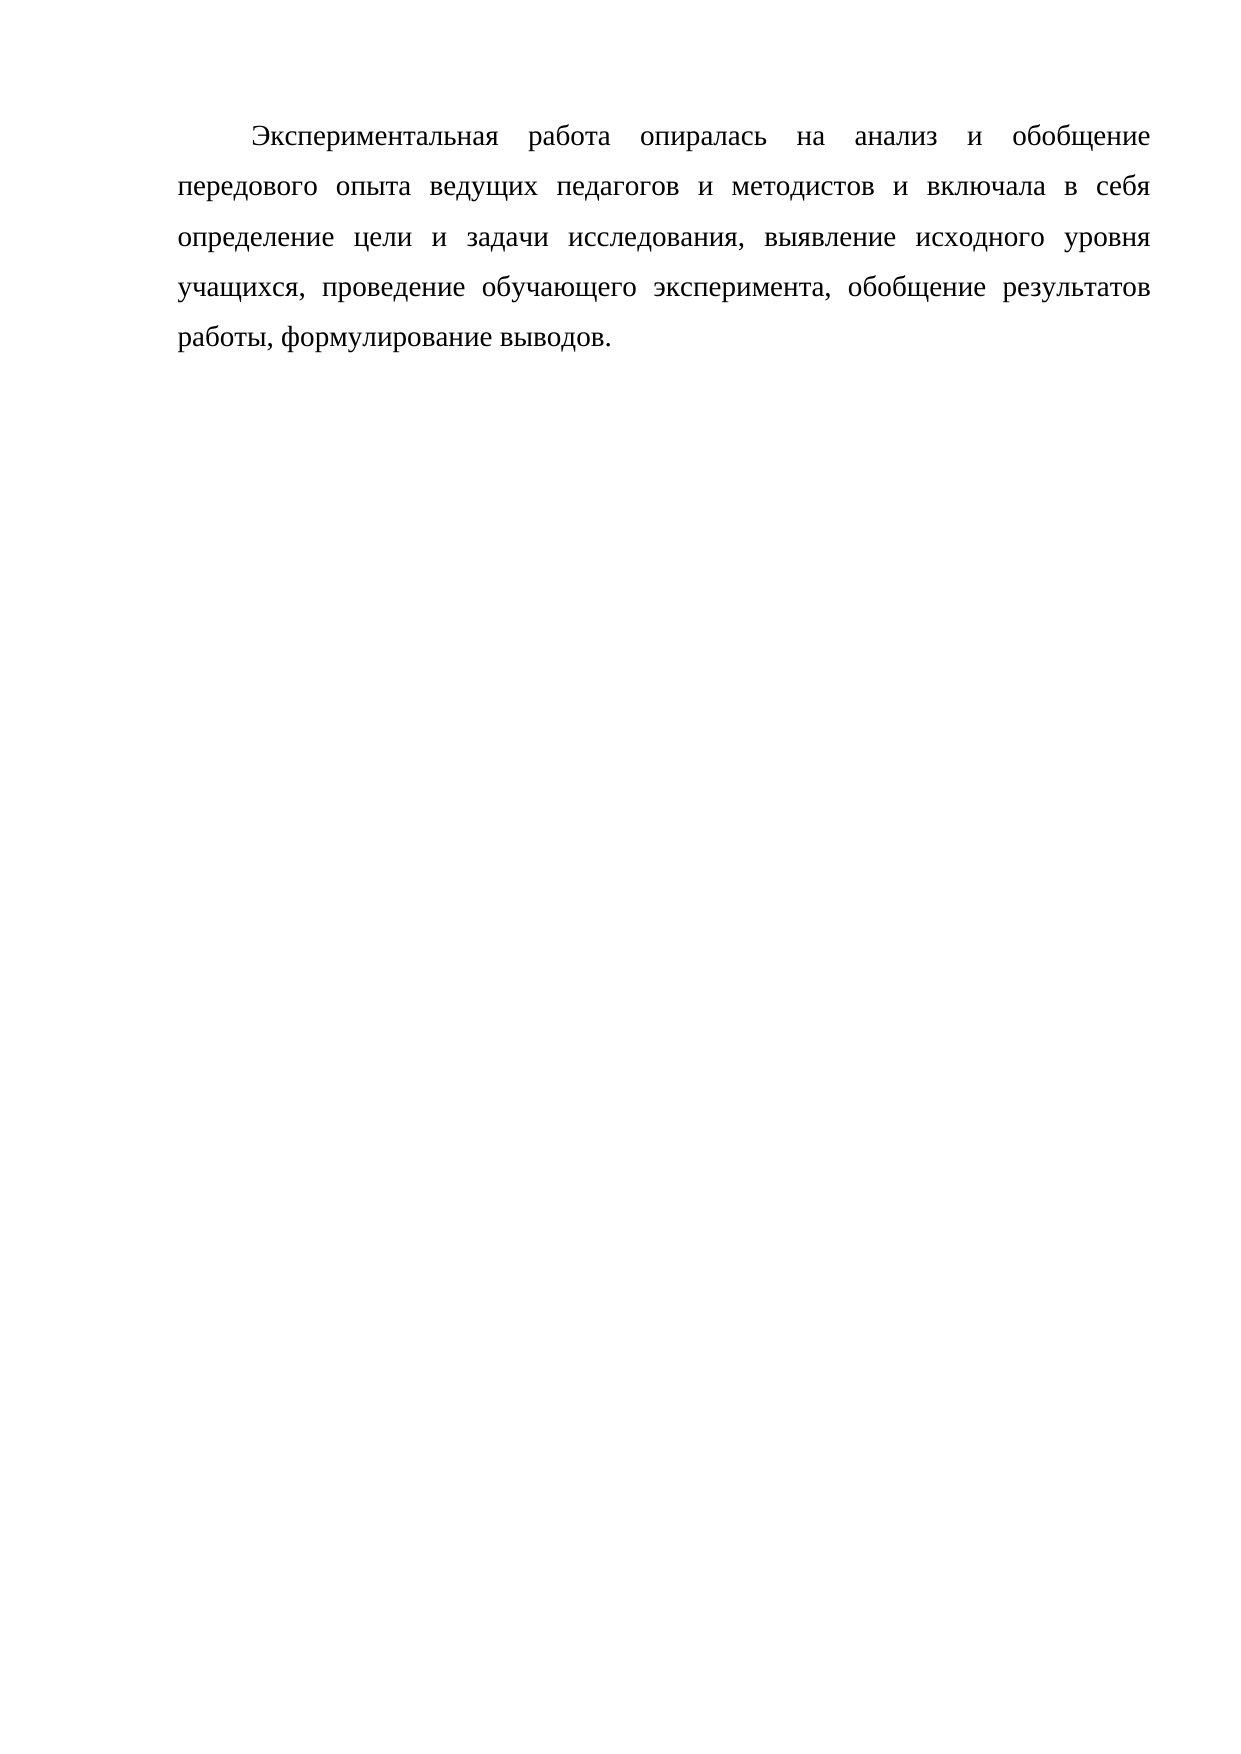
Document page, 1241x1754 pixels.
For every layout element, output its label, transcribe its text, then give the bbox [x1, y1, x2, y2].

text Экспериментальная работа опиралась на анализ и обобщение передового опыта ведущих педагогов и методистов и включала в себя определение цели и задачи исследования, выявление исходного уровня учащихся, проведение обучающего эксперимента, обобщение результатов работы, формулирование выводов. [177, 118, 1152, 353]
